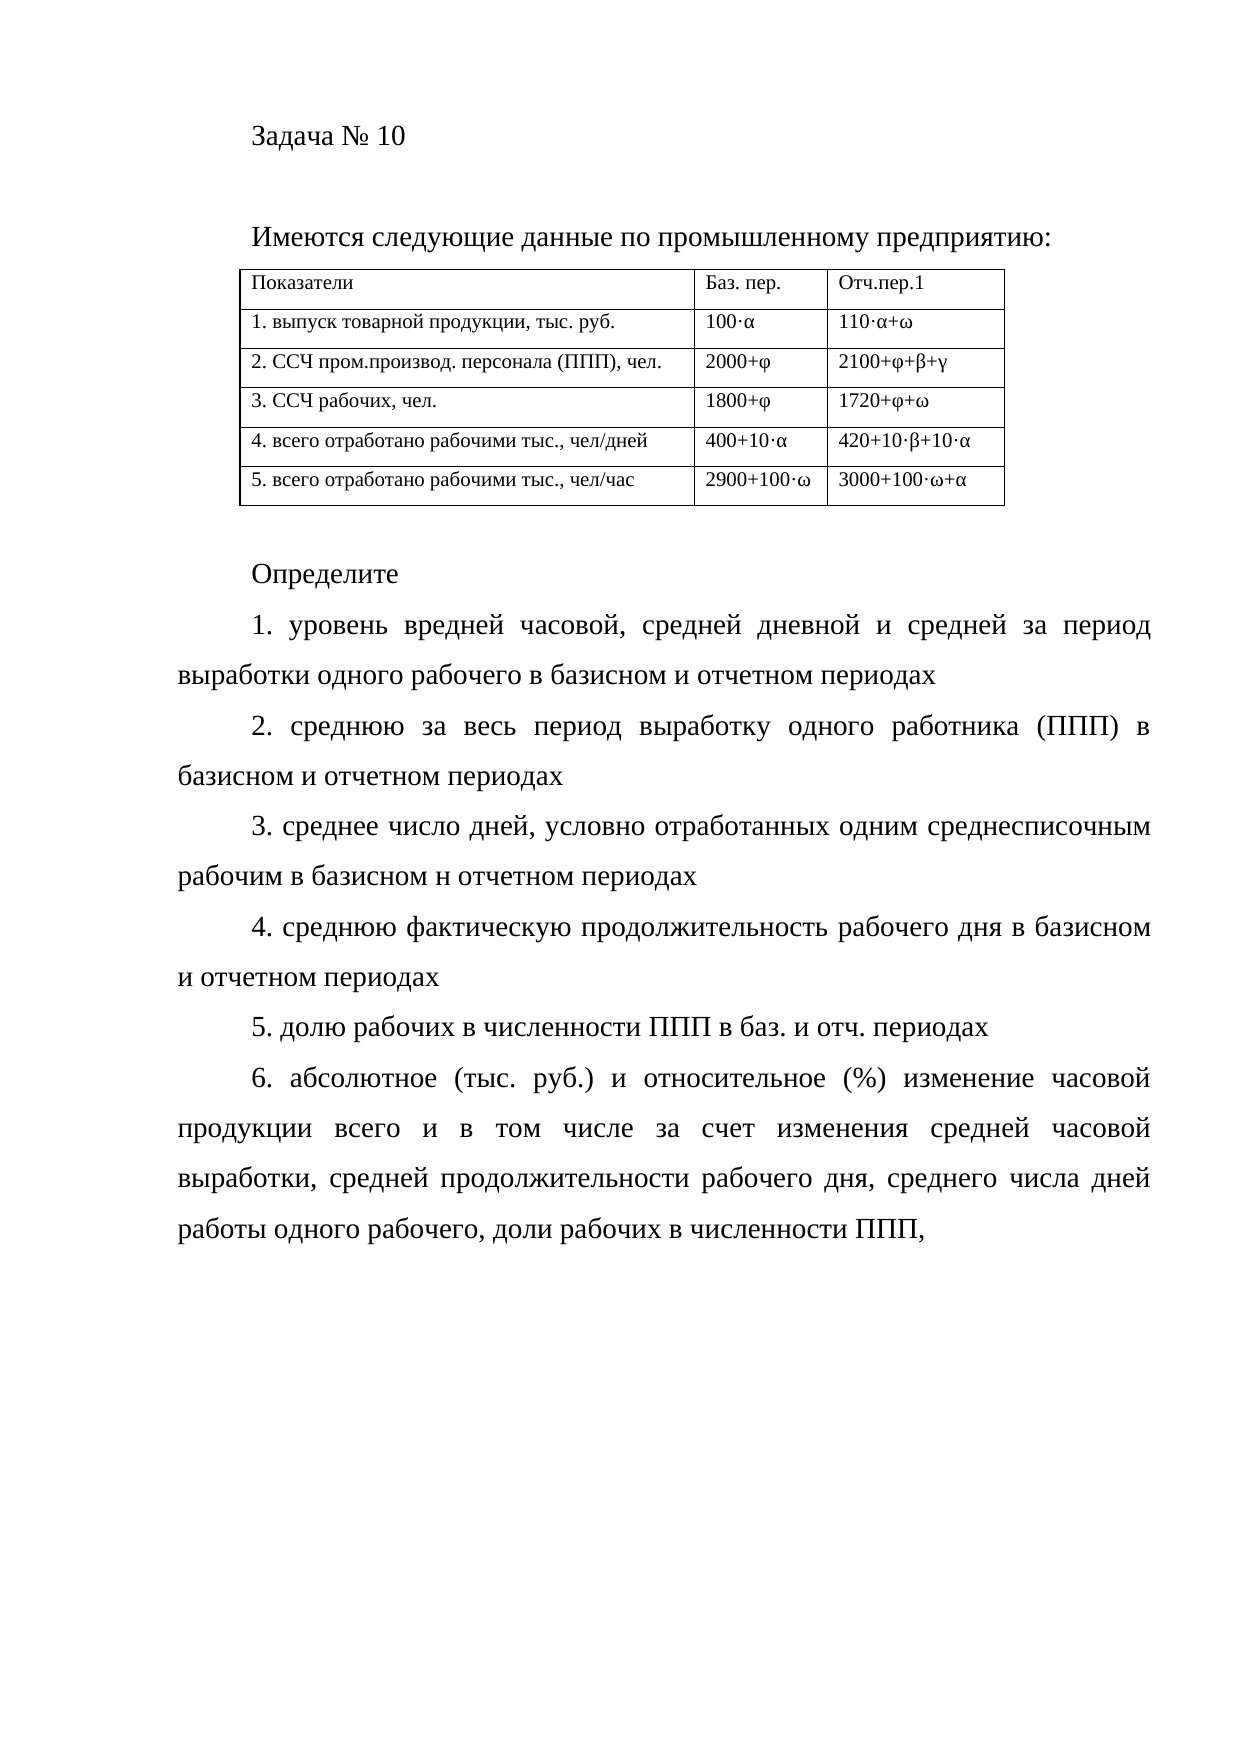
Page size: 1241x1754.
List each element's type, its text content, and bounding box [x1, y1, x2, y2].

text Задача № 10 [177, 118, 1152, 152]
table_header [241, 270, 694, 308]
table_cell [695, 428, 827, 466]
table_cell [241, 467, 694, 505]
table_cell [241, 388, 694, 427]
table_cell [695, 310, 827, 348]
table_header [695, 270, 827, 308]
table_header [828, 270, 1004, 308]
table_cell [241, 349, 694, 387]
text 6. абсолютное (тыс. руб.) и относительное (%) изменение часовой продукции всего и в том числе за счет изменения средней часовой выработки, средней продолжительности рабочего дня, среднего числа дней работы одного рабочего, доли рабочих в численности ППП, [177, 1060, 1152, 1244]
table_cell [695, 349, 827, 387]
text 4. среднюю фактическую продолжительность рабочего дня в базисном и отчетном периодах [177, 909, 1152, 993]
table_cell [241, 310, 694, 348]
text Определите [177, 557, 1152, 590]
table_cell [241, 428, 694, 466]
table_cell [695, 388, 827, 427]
text 5. долю рабочих в численности ППП в баз. и отч. периодах [177, 1009, 1152, 1043]
text 2. среднюю за весь период выработку одного работника (ППП) в базисном и отчетном периодах [177, 708, 1152, 791]
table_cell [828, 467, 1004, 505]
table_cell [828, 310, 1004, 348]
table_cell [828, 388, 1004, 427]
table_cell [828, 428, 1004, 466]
text Имеются следующие данные по промышленному предприятию: [177, 219, 1152, 252]
text 1. уровень вредней часовой, средней дневной и средней за период выработки одного рабочего в базисном и отчетном периодах [177, 607, 1152, 691]
text 3. среднее число дней, условно отработанных одним среднесписочным рабочим в базисном н отчетном периодах [177, 808, 1152, 892]
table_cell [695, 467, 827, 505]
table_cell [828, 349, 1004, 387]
